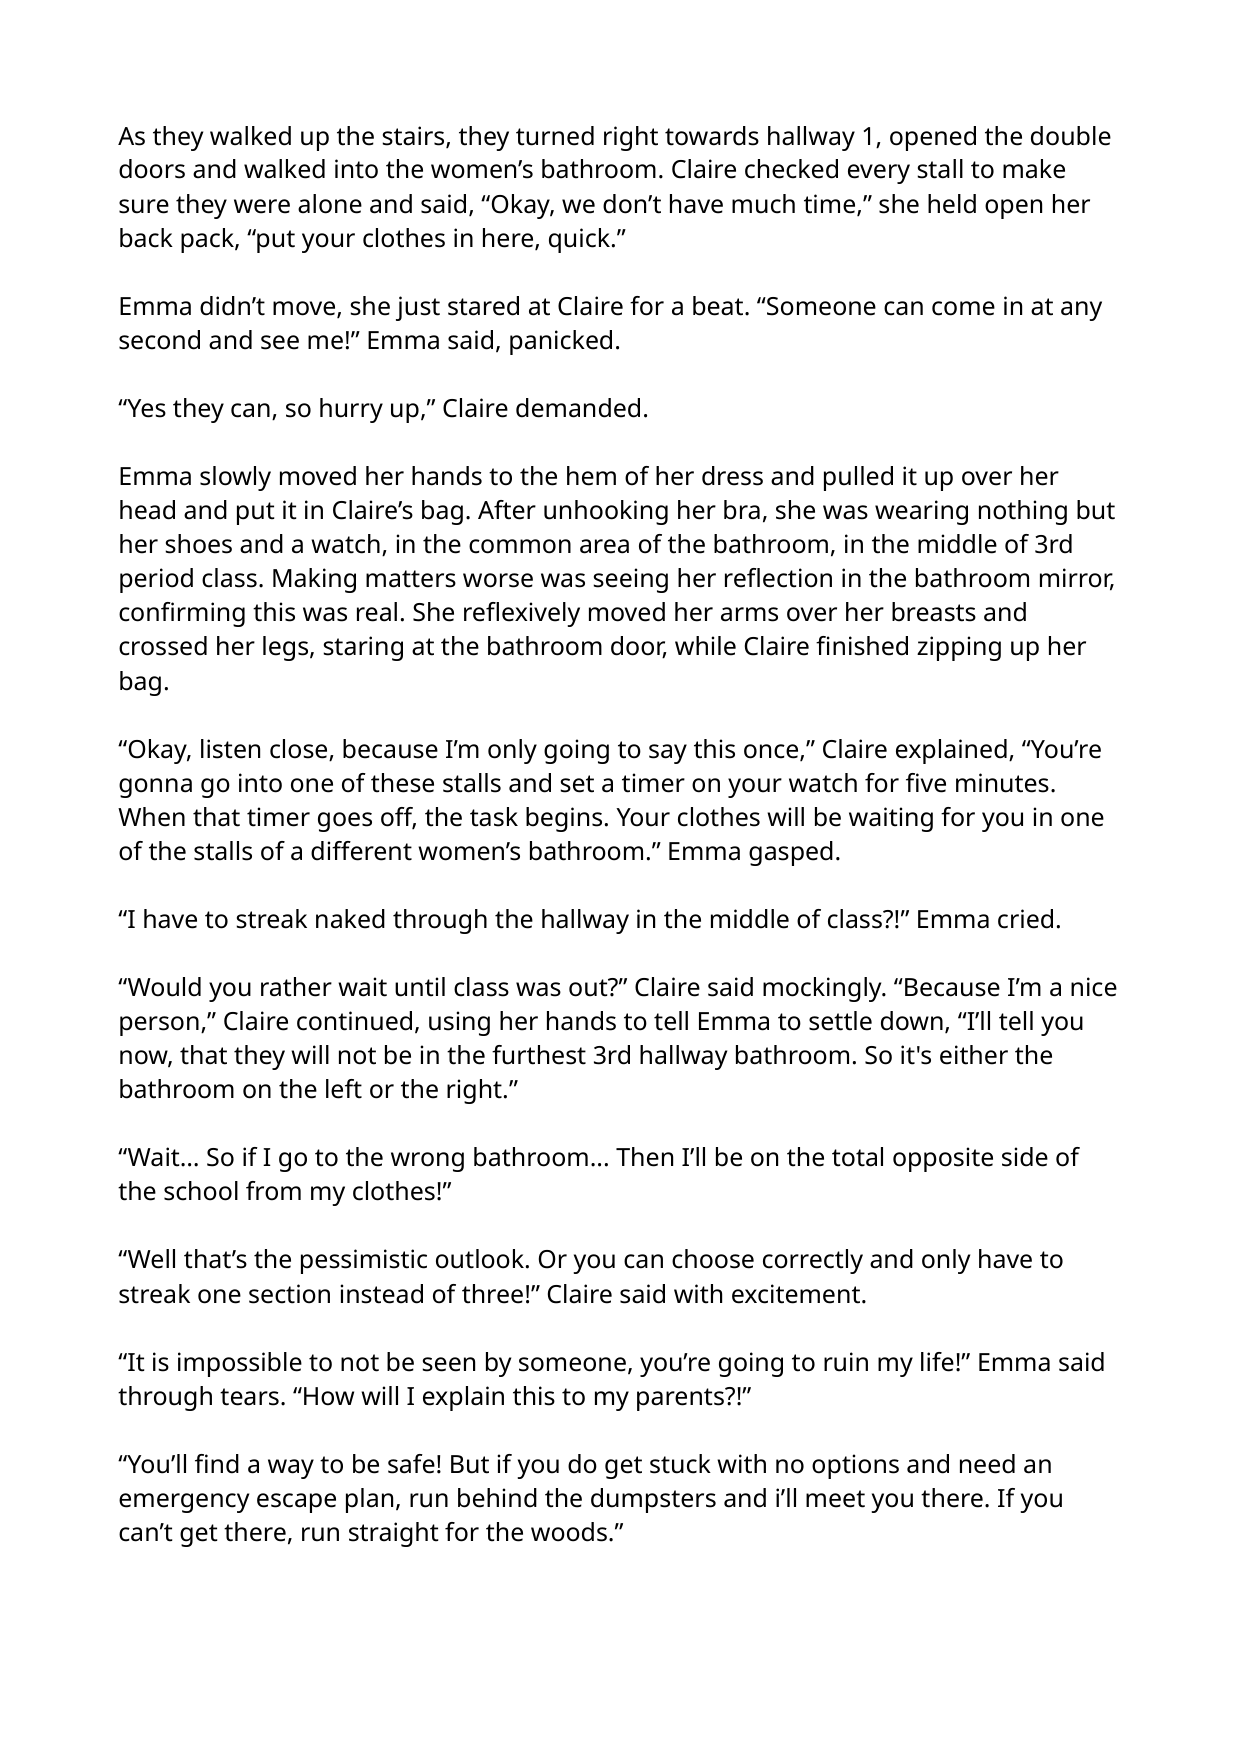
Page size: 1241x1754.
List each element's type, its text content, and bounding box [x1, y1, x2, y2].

text “Well that’s the pessimistic outlook. Or you can choose correctly and only have to streak one section instead of three!” Claire said with excitement. [118, 1242, 1122, 1310]
text “I have to streak naked through the hallway in the middle of class?!” Emma cried. [118, 902, 1122, 936]
text Emma slowly moved her hands to the hem of her dress and pulled it up over her head and put it in Claire’s bag. After unhooking her bra, she was wearing nothing but her shoes and a watch, in the common area of the bathroom, in the middle of 3rd period class. Making matters worse was seeing her reflection in the bathroom mirror, confirming this was real. She reflexively moved her arms over her breasts and crossed her legs, staring at the bathroom door, while Claire finished zipping up her bag. [118, 459, 1122, 697]
text “It is impossible to not be seen by someone, you’re going to ruin my life!” Emma said through tears. “How will I explain this to my parents?!” [118, 1344, 1122, 1412]
text Emma didn’t move, she just stared at Claire for a beat. “Someone can come in at any second and see me!” Emma said, panicked. [118, 288, 1122, 357]
text “Okay, listen close, because I’m only going to say this once,” Claire explained, “You’re gonna go into one of these stalls and set a timer on your watch for five minutes. When that timer goes off, the task begins. Your clothes will be waiting for you in one of the stalls of a different women’s bathroom.” Emma gasped. [118, 731, 1122, 867]
text “Wait… So if I go to the wrong bathroom... Then I’ll be on the total opposite side of the school from my clothes!” [118, 1140, 1122, 1208]
text “You’ll find a way to be safe! But if you do get stuck with no options and need an emergency escape plan, run behind the dumpsters and i’ll meet you there. If you can’t get there, run straight for the woods.” [118, 1447, 1122, 1549]
text “Yes they can, so hurry up,” Claire demanded. [118, 391, 1122, 425]
text As they walked up the stairs, they turned right towards hallway 1, opened the double doors and walked into the women’s bathroom. Claire checked every stall to make sure they were alone and said, “Okay, we don’t have much time,” she held open her back pack, “put your clothes in here, quick.” [118, 118, 1122, 254]
text “Would you rather wait until class was out?” Claire said mockingly. “Because I’m a nice person,” Claire continued, using her hands to tell Emma to settle down, “I’ll tell you now, that they will not be in the furthest 3rd hallway bathroom. So it's either the bathroom on the left or the right.” [118, 970, 1122, 1106]
